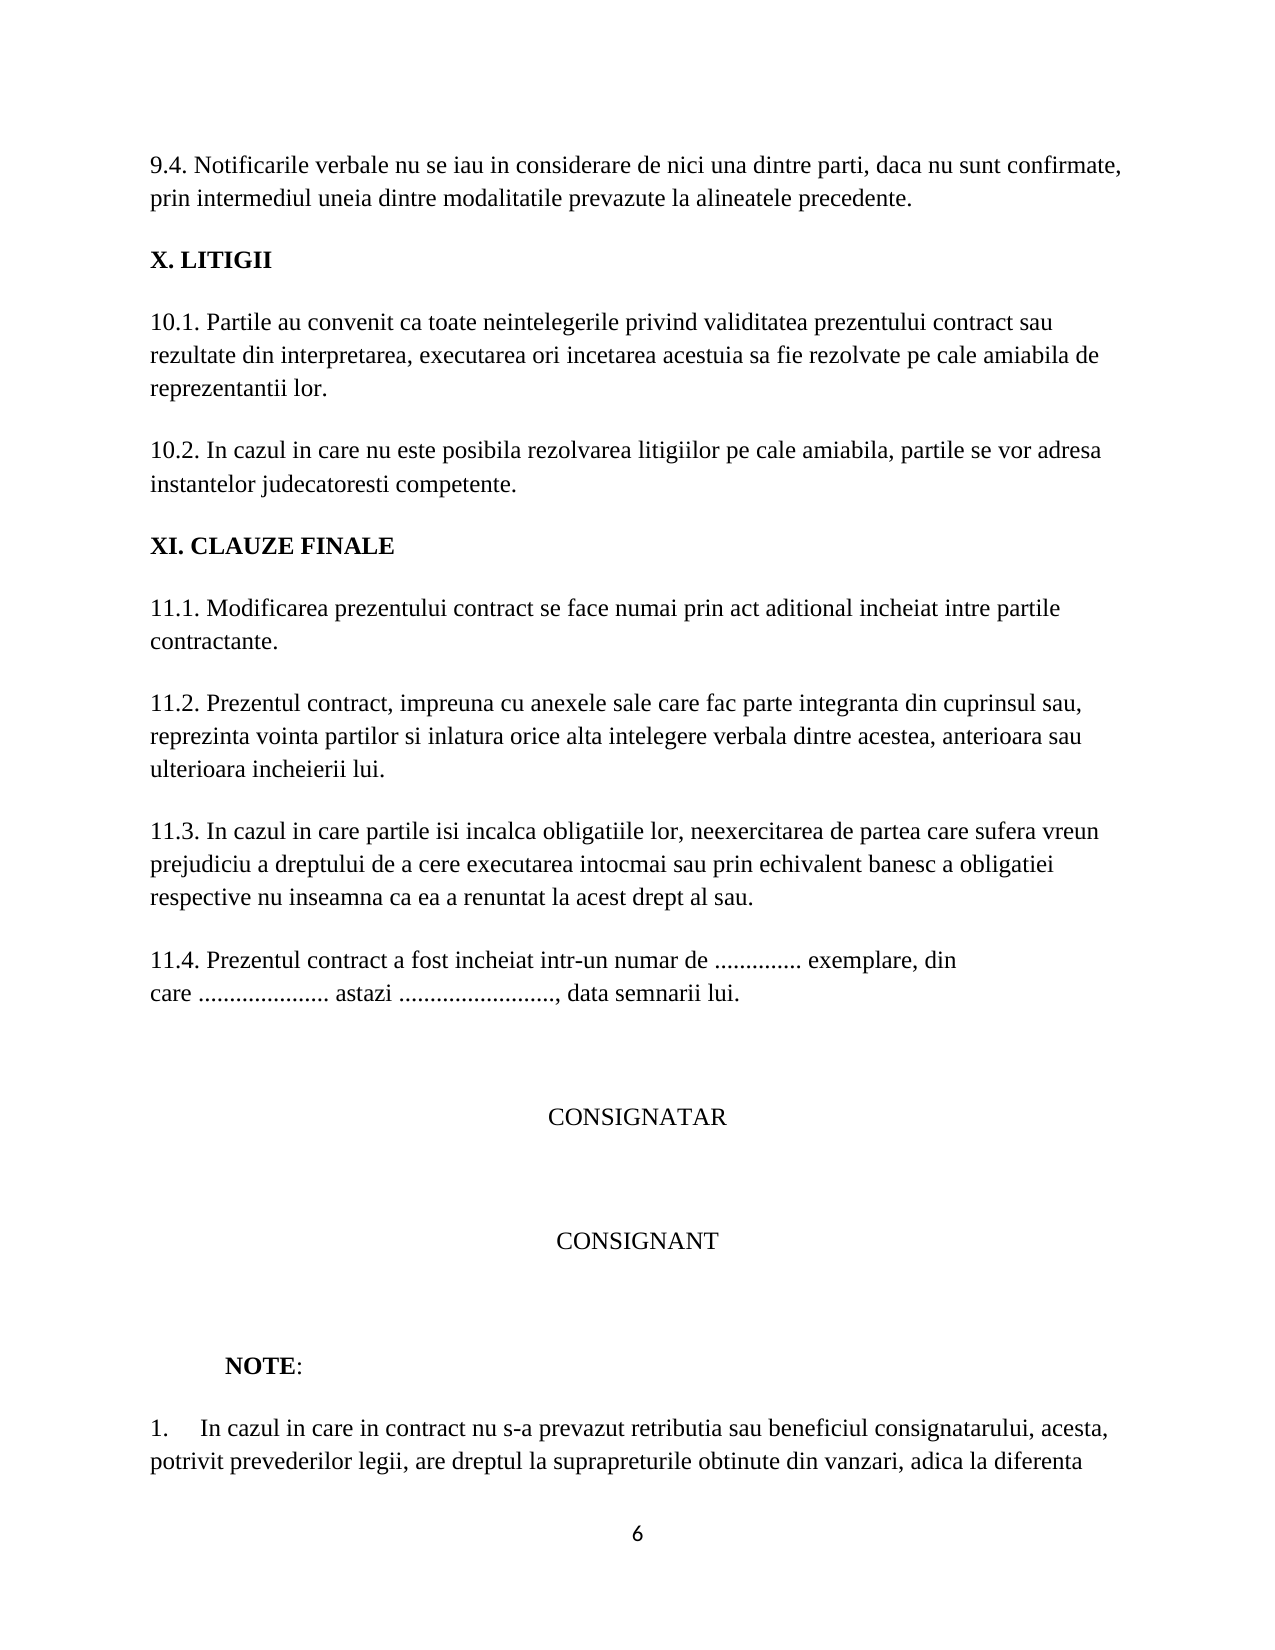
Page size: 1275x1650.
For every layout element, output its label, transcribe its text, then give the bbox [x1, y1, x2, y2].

text CONSIGNATAR [150, 1102, 1125, 1131]
text 11.2. Prezentul contract, impreuna cu anexele sale care fac parte integranta din cuprinsul sau, reprezinta vointa partilor si inlatura orice alta intelegere verbala dintre acestea, anterioara sau ulterioara incheierii lui. [150, 688, 1125, 783]
text 11.4. Prezentul contract a fost incheiat intr-un numar de .............. exemplare, din care ..................... astazi ........................., data semnarii lui. [150, 945, 1125, 1006]
text X. LITIGII [150, 245, 1125, 274]
text CONSIGNANT [150, 1226, 1125, 1255]
text NOTE: [150, 1351, 1125, 1379]
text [150, 1413, 1125, 1475]
text 10.1. Partile au convenit ca toate neintelegerile privind validitatea prezentului contract sau rezultate din interpretarea, executarea ori incetarea acestuia sa fie rezolvate pe cale amiabila de reprezentantii lor. [150, 307, 1125, 402]
text 11.3. In cazul in care partile isi incalca obligatiile lor, neexercitarea de partea care sufera vreun prejudiciu a dreptului de a cere executarea intocmai sau prin echivalent banesc a obligatiei respective nu inseamna ca ea a renuntat la acest drept al sau. [150, 816, 1125, 911]
text XI. CLAUZE FINALE [150, 531, 1125, 559]
text 9.4. Notificarile verbale nu se iau in considerare de nici una dintre parti, daca nu sunt confirmate, prin intermediul uneia dintre modalitatile prevazute la alineatele precedente. [150, 150, 1125, 212]
text 10.2. In cazul in care nu este posibila rezolvarea litigiilor pe cale amiabila, partile se vor adresa instantelor judecatoresti competente. [150, 436, 1125, 497]
text 11.1. Modificarea prezentului contract se face numai prin act aditional incheiat intre partile contractante. [150, 593, 1125, 655]
